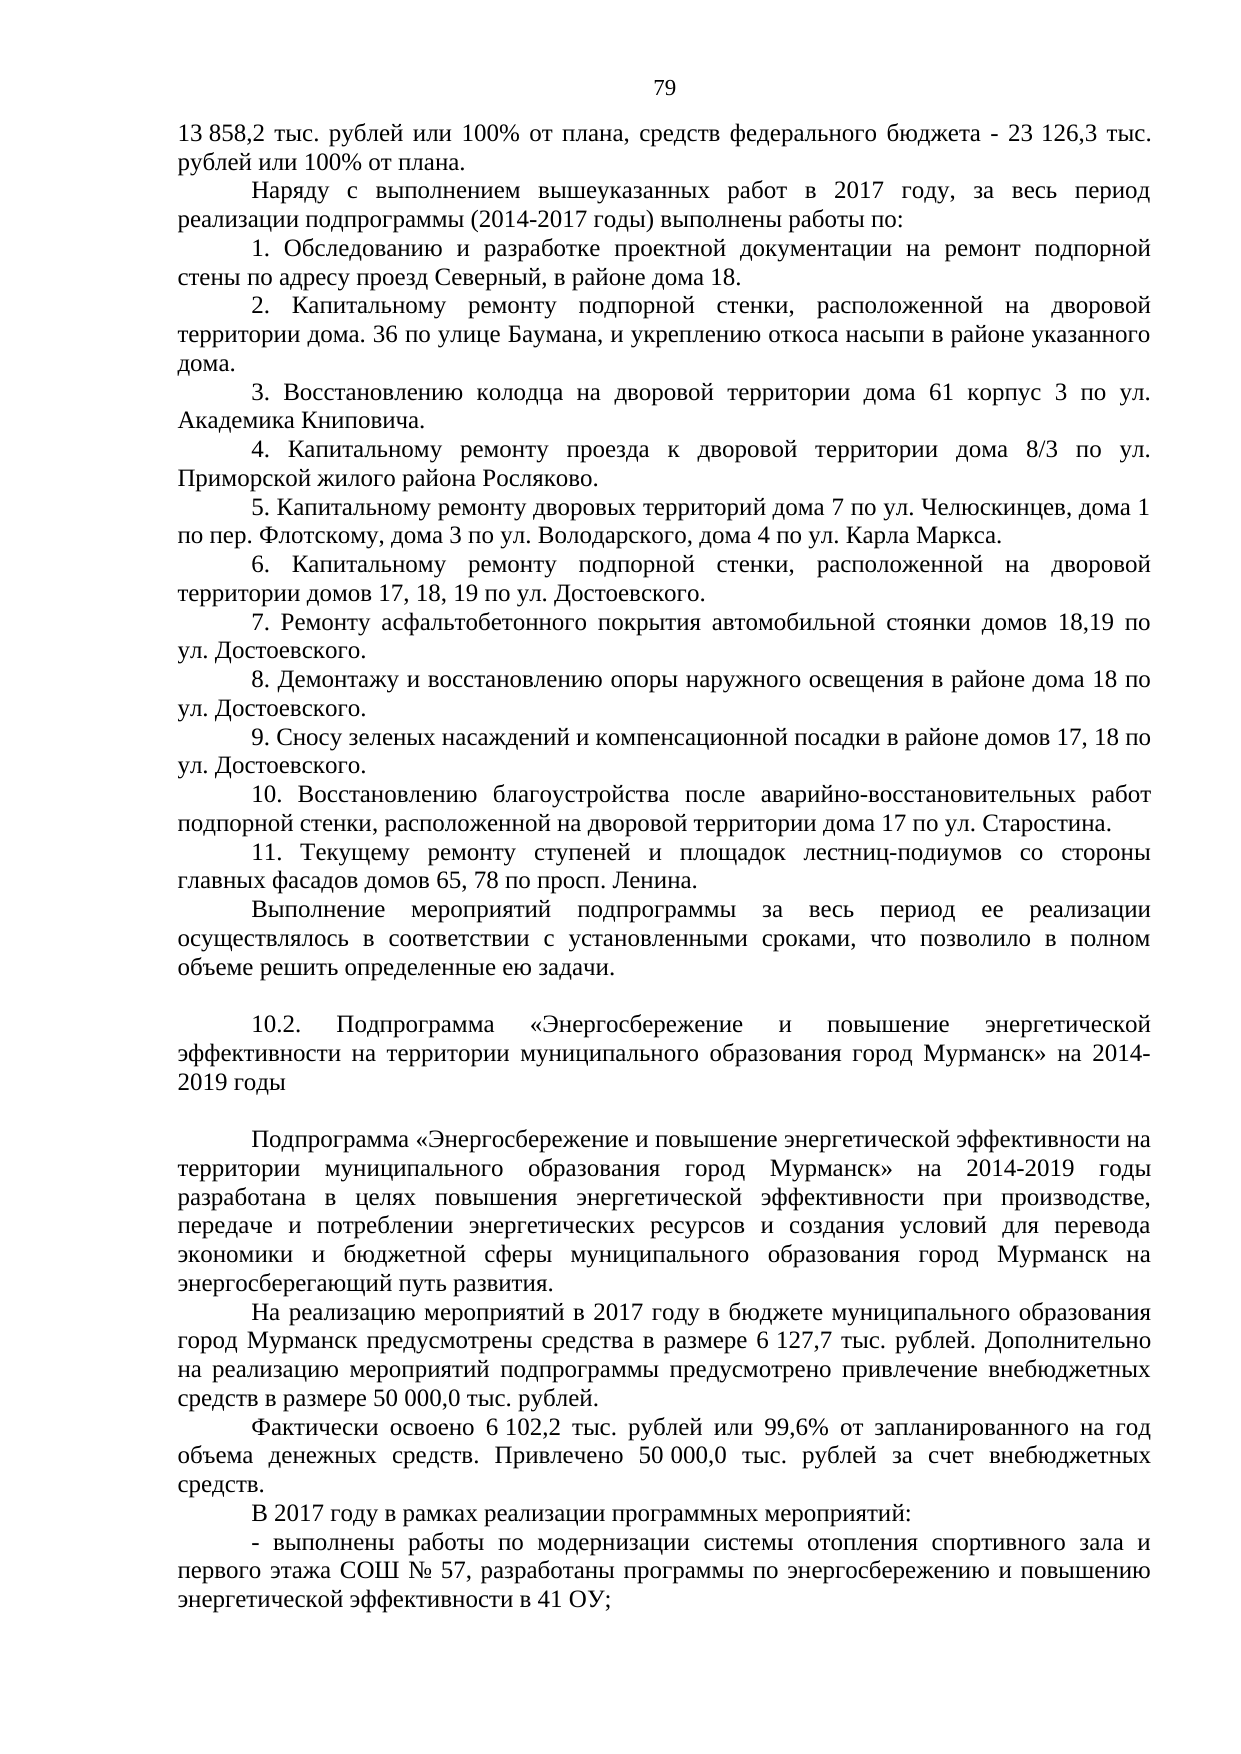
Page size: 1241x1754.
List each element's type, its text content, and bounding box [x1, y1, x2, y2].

text 11. Текущему ремонту ступеней и площадок лестниц-подиумов со стороны главных фасадов домов 65, 78 по просп. Ленина. [177, 837, 1152, 894]
text - выполнены работы по модернизации системы отопления спортивного зала и первого этажа СОШ № 57, разработаны программы по энергосбережению и повышению энергетической эффективности в 41 ОУ; [177, 1527, 1152, 1613]
text На реализацию мероприятий в 2017 году в бюджете муниципального образования город Мурманск предусмотрены средства в размере 6 127,7 тыс. рублей. Дополнительно на реализацию мероприятий подпрограммы предусмотрено привлечение внебюджетных средств в размере 50 000,0 тыс. рублей. [177, 1297, 1152, 1412]
text 10. Восстановлению благоустройства после аварийно-восстановительных работ подпорной стенки, расположенной на дворовой территории дома 17 по ул. Старостина. [177, 779, 1152, 837]
text 7. Ремонту асфальтобетонного покрытия автомобильной стоянки домов 18,19 по ул. Достоевского. [177, 607, 1152, 664]
text 5. Капитальному ремонту дворовых территорий дома 7 по ул. Челюскинцев, дома 1 по пер. Флотскому, дома 3 по ул. Володарского, дома 4 по ул. Карла Маркса. [177, 492, 1152, 549]
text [177, 118, 1152, 176]
text 6. Капитальному ремонту подпорной стенки, расположенной на дворовой территории домов 17, 18, 19 по ул. Достоевского. [177, 549, 1152, 607]
text 3. Восстановлению колодца на дворовой территории дома 61 корпус 3 по ул. Академика Книповича. [177, 377, 1152, 434]
text Фактически освоено 6 102,2 тыс. рублей или 99,6% от запланированного на год объема денежных средств. Привлечено 50 000,0 тыс. рублей за счет внебюджетных средств. [177, 1412, 1152, 1498]
text 10.2. Подпрограмма «Энергосбережение и повышение энергетической эффективности на территории муниципального образования город Мурманск» на 2014-2019 годы [177, 1009, 1152, 1096]
text В 2017 году в рамках реализации программных мероприятий: [177, 1498, 1152, 1527]
text 9. Сносу зеленых насаждений и компенсационной посадки в районе домов 17, 18 по ул. Достоевского. [177, 722, 1152, 779]
text 1. Обследованию и разработке проектной документации на ремонт подпорной стены по адресу проезд Северный, в районе дома 18. [177, 233, 1152, 291]
text Выполнение мероприятий подпрограммы за весь период ее реализации осуществлялось в соответствии с установленными сроками, что позволило в полном объеме решить определенные ею задачи. [177, 894, 1152, 981]
text 4. Капитальному ремонту проезда к дворовой территории дома 8/3 по ул. Приморской жилого района Росляково. [177, 434, 1152, 492]
text 8. Демонтажу и восстановлению опоры наружного освещения в районе дома 18 по ул. Достоевского. [177, 664, 1152, 722]
text Подпрограмма «Энергосбережение и повышение энергетической эффективности на территории муниципального образования город Мурманск» на 2014-2019 годы разработана в целях повышения энергетической эффективности при производстве, передаче и потреблении энергетических ресурсов и создания условий для перевода экономики и бюджетной сферы муниципального образования город Мурманск на энергосберегающий путь развития. [177, 1124, 1152, 1297]
text 2. Капитальному ремонту подпорной стенки, расположенной на дворовой территории дома. 36 по улице Баумана, и укреплению откоса насыпи в районе указанного дома. [177, 291, 1152, 377]
text Наряду с выполнением вышеуказанных работ в 2017 году, за весь период реализации подпрограммы (2014-2017 годы) выполнены работы по: [177, 176, 1152, 233]
